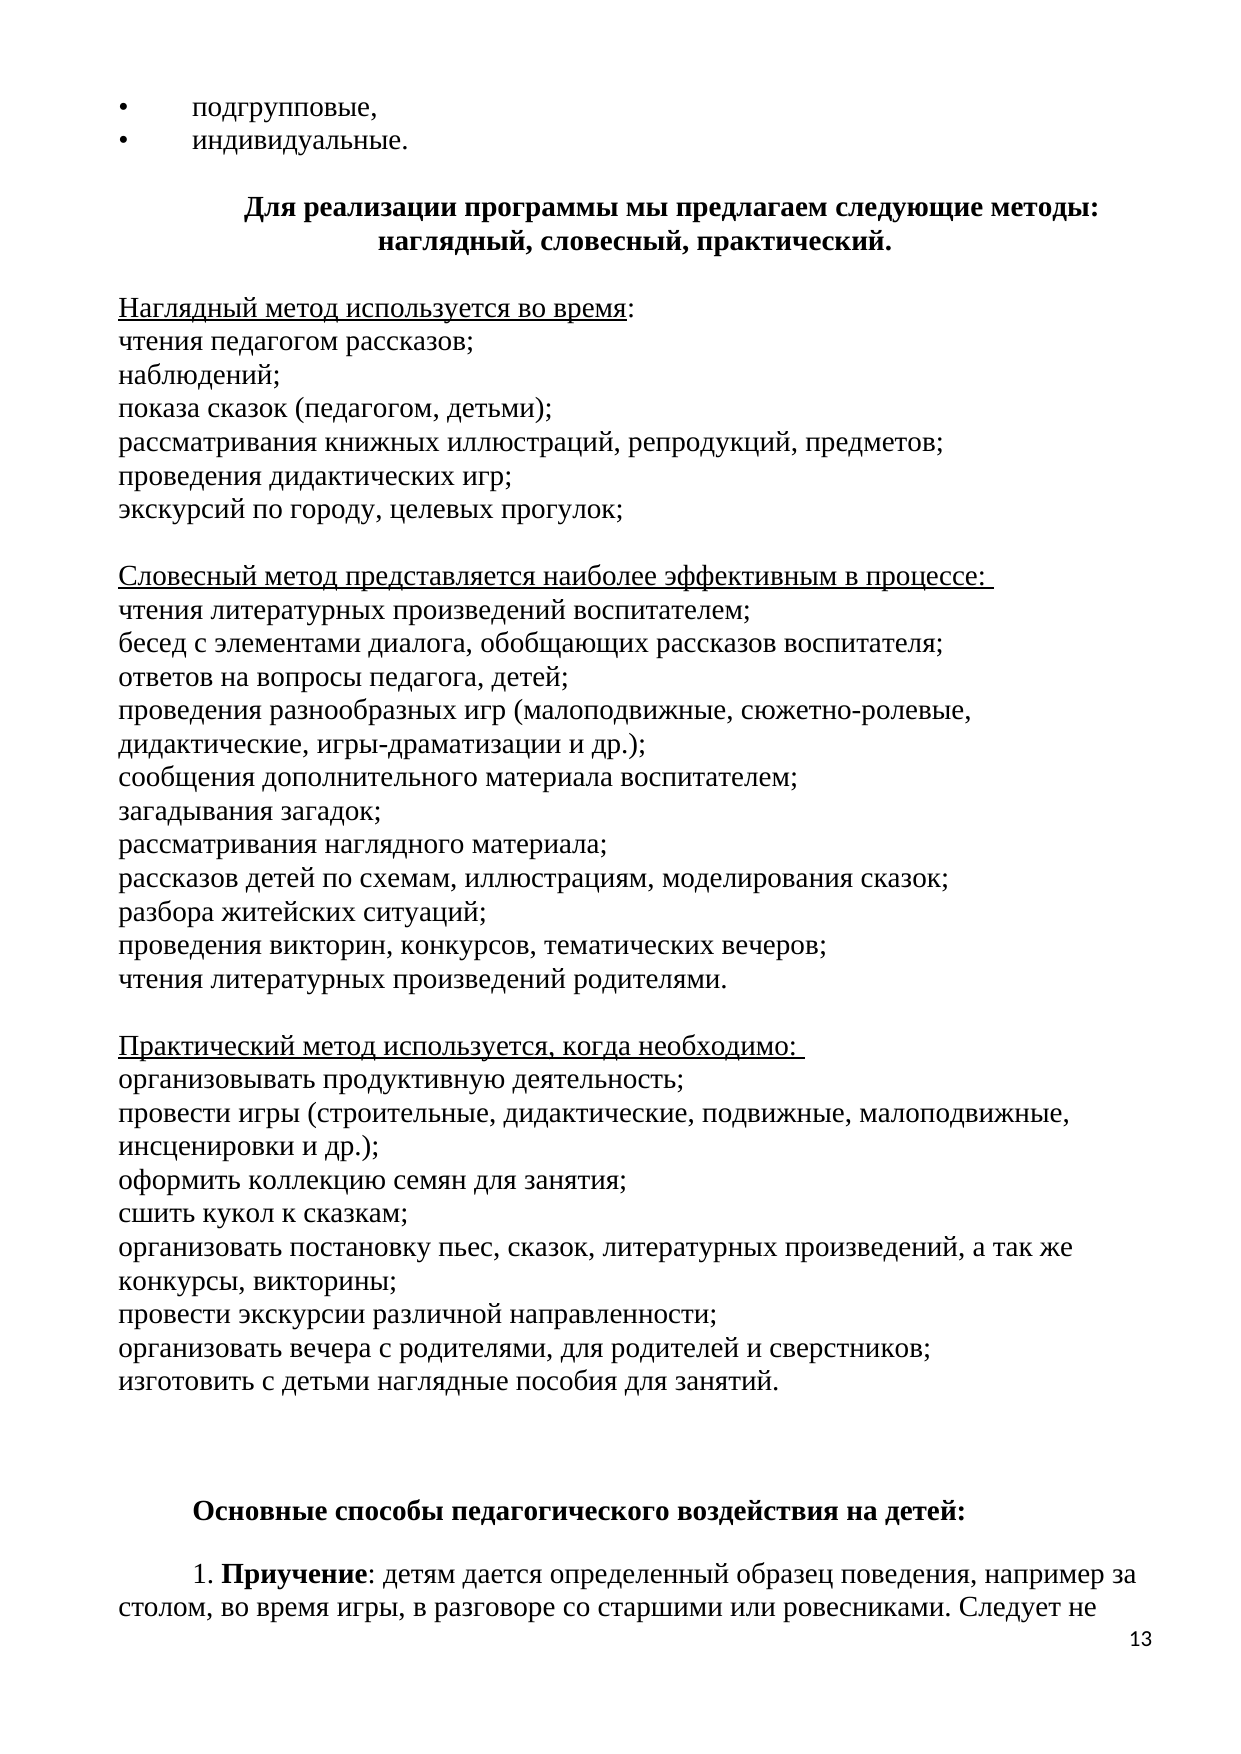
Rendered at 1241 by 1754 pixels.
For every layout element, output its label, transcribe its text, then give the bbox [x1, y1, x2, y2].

text сшить кукол к сказкам; [118, 1196, 1152, 1229]
text оформить коллекцию семян для занятия; [118, 1162, 1152, 1196]
text организовать вечера с родителями, для родителей и сверстников; [118, 1330, 1152, 1363]
list индивидуальные. [118, 122, 1152, 156]
text ответов на вопросы педагога, детей; [118, 659, 1152, 692]
text рассматривания наглядного материала; [118, 827, 1152, 860]
text разбора житейских ситуаций; [118, 894, 1152, 927]
text изготовить с детьми наглядные пособия для занятий. [118, 1363, 1152, 1397]
text Основные способы педагогического воздействия на детей: [118, 1493, 1152, 1527]
text Для реализации программы мы предлагаем следующие методы: наглядный, словесный, практический. [118, 189, 1152, 256]
text организовать постановку пьес, сказок, литературных произведений, а так же конкурсы, викторины; [118, 1229, 1152, 1296]
text Практический метод используется, когда необходимо: [118, 1028, 1152, 1061]
text сообщения дополнительного материала воспитателем; [118, 759, 1152, 793]
text бесед с элементами диалога, обобщающих рассказов воспитателя; [118, 625, 1152, 659]
text рассматривания книжных иллюстраций, репродукций, предметов; [118, 424, 1152, 458]
text наблюдений; [118, 357, 1152, 391]
text провести экскурсии различной направленности; [118, 1296, 1152, 1330]
text загадывания загадок; [118, 793, 1152, 827]
text экскурсий по городу, целевых прогулок; [118, 491, 1152, 525]
text проведения викторин, конкурсов, тематических вечеров; [118, 927, 1152, 961]
text рассказов детей по схемам, иллюстрациям, моделирования сказок; [118, 860, 1152, 894]
text показа сказок (педагогом, детьми); [118, 391, 1152, 424]
text проведения дидактических игр; [118, 458, 1152, 491]
text чтения педагогом рассказов; [118, 323, 1152, 357]
text Словесный метод представляется наиболее эффективным в процессе: [118, 558, 1152, 592]
text провести игры (строительные, дидактические, подвижные, малоподвижные, инсценировки и др.); [118, 1095, 1152, 1162]
text организовывать продуктивную деятельность; [118, 1061, 1152, 1095]
text чтения литературных произведений родителями. [118, 961, 1152, 994]
text Наглядный метод используется во время: [118, 290, 1152, 323]
list подгрупповые, [118, 89, 1152, 122]
text чтения литературных произведений воспитателем; [118, 592, 1152, 625]
text проведения разнообразных игр (малоподвижные, сюжетно-ролевые, дидактические, игры-драматизации и др.); [118, 692, 1152, 759]
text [118, 1556, 1152, 1623]
